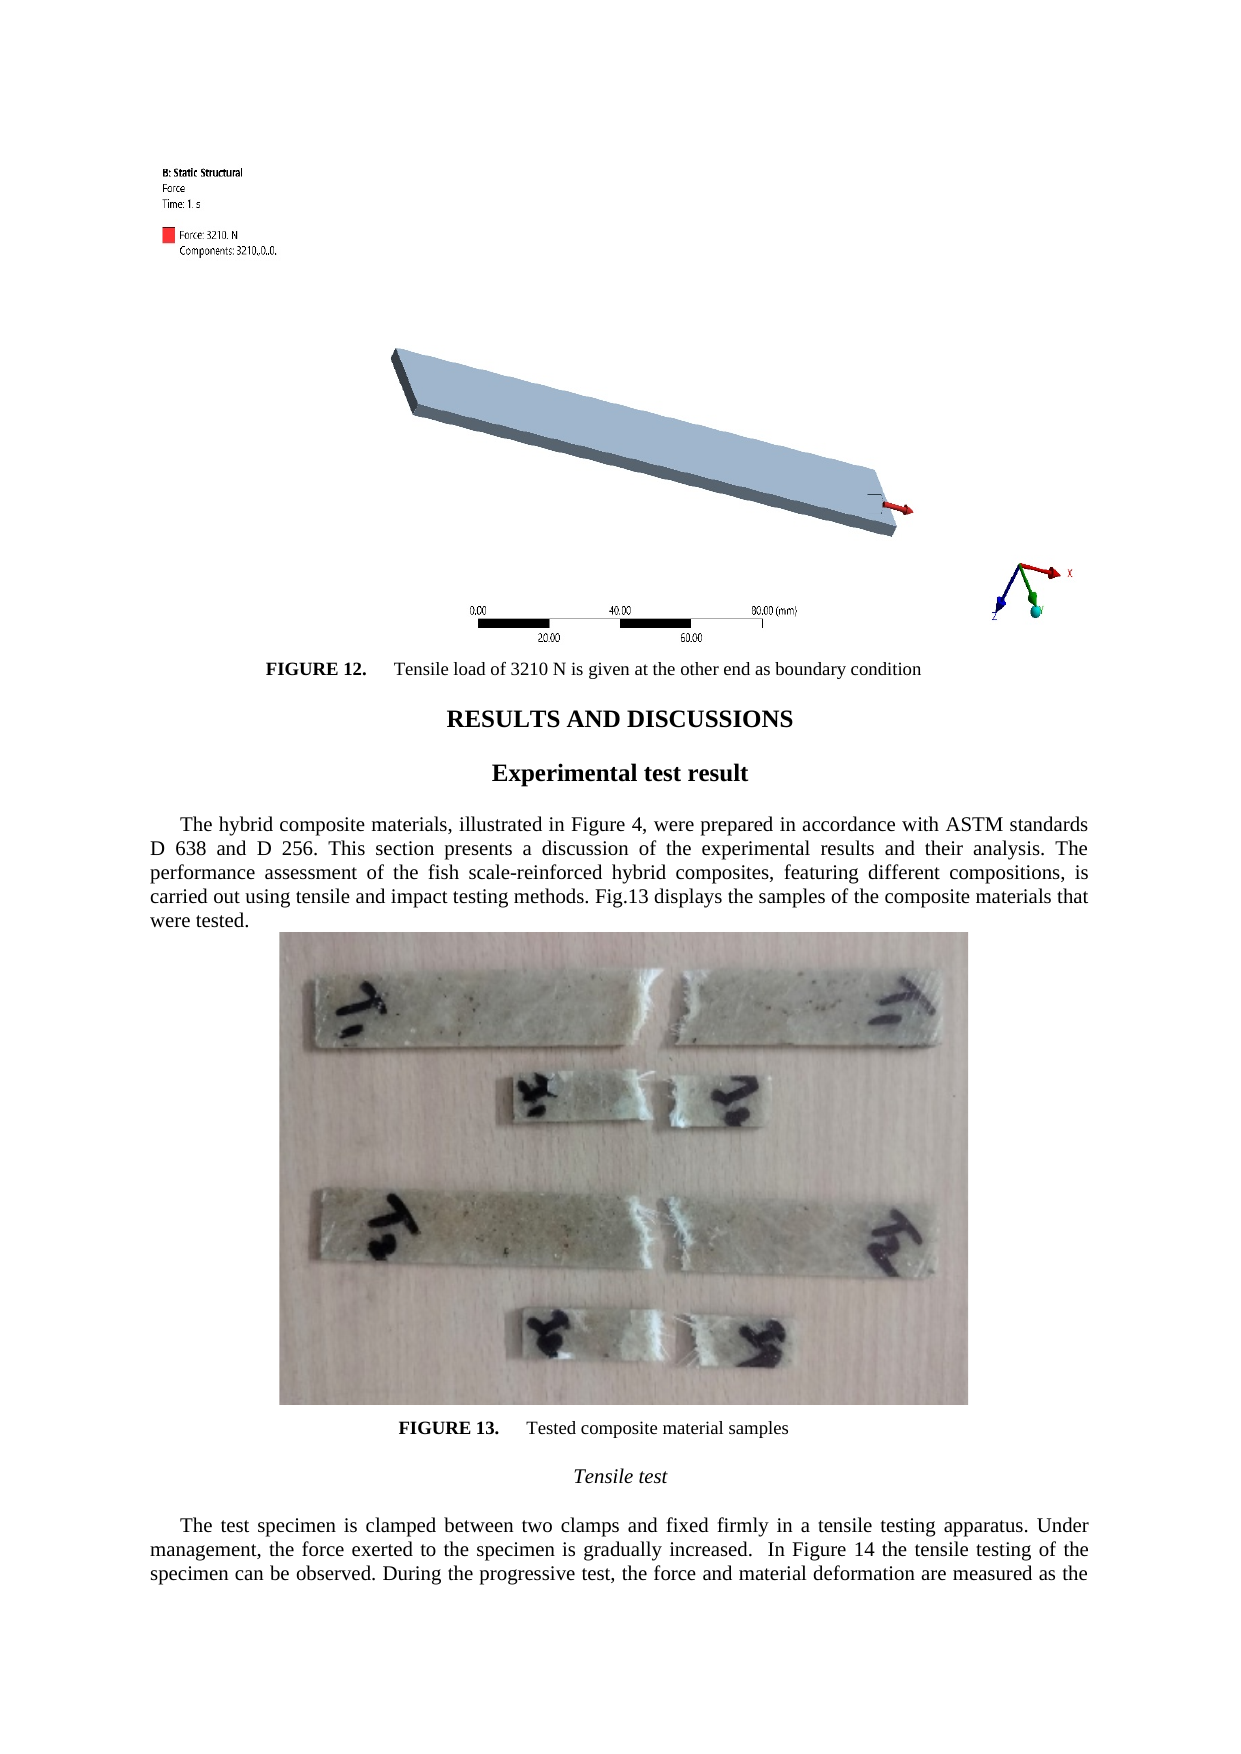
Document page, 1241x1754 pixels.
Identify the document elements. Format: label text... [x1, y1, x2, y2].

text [150, 1513, 1090, 1585]
text Tested composite material samples [150, 1417, 1090, 1439]
subtitle Tensile test [150, 1464, 1090, 1488]
text The hybrid composite materials, illustrated in Figure 4, were prepared in accordance with ASTM standards D 638 and D 256. This section presents a discussion of the experimental results and their analysis. The performance assessment of the fish scale-reinforced hybrid composites, featuring different compositions, is carried out using tensile and impact testing methods. Fig.13 displays the samples of the composite materials that were tested. [150, 812, 1090, 932]
text Tensile load of 3210 N is given at the other end as boundary condition [150, 657, 1090, 679]
subtitle Experimental test result [150, 758, 1090, 787]
subtitle RESULTS AND DISCUSSIONS [150, 704, 1090, 733]
picture [279, 932, 969, 1405]
picture [150, 150, 1090, 645]
